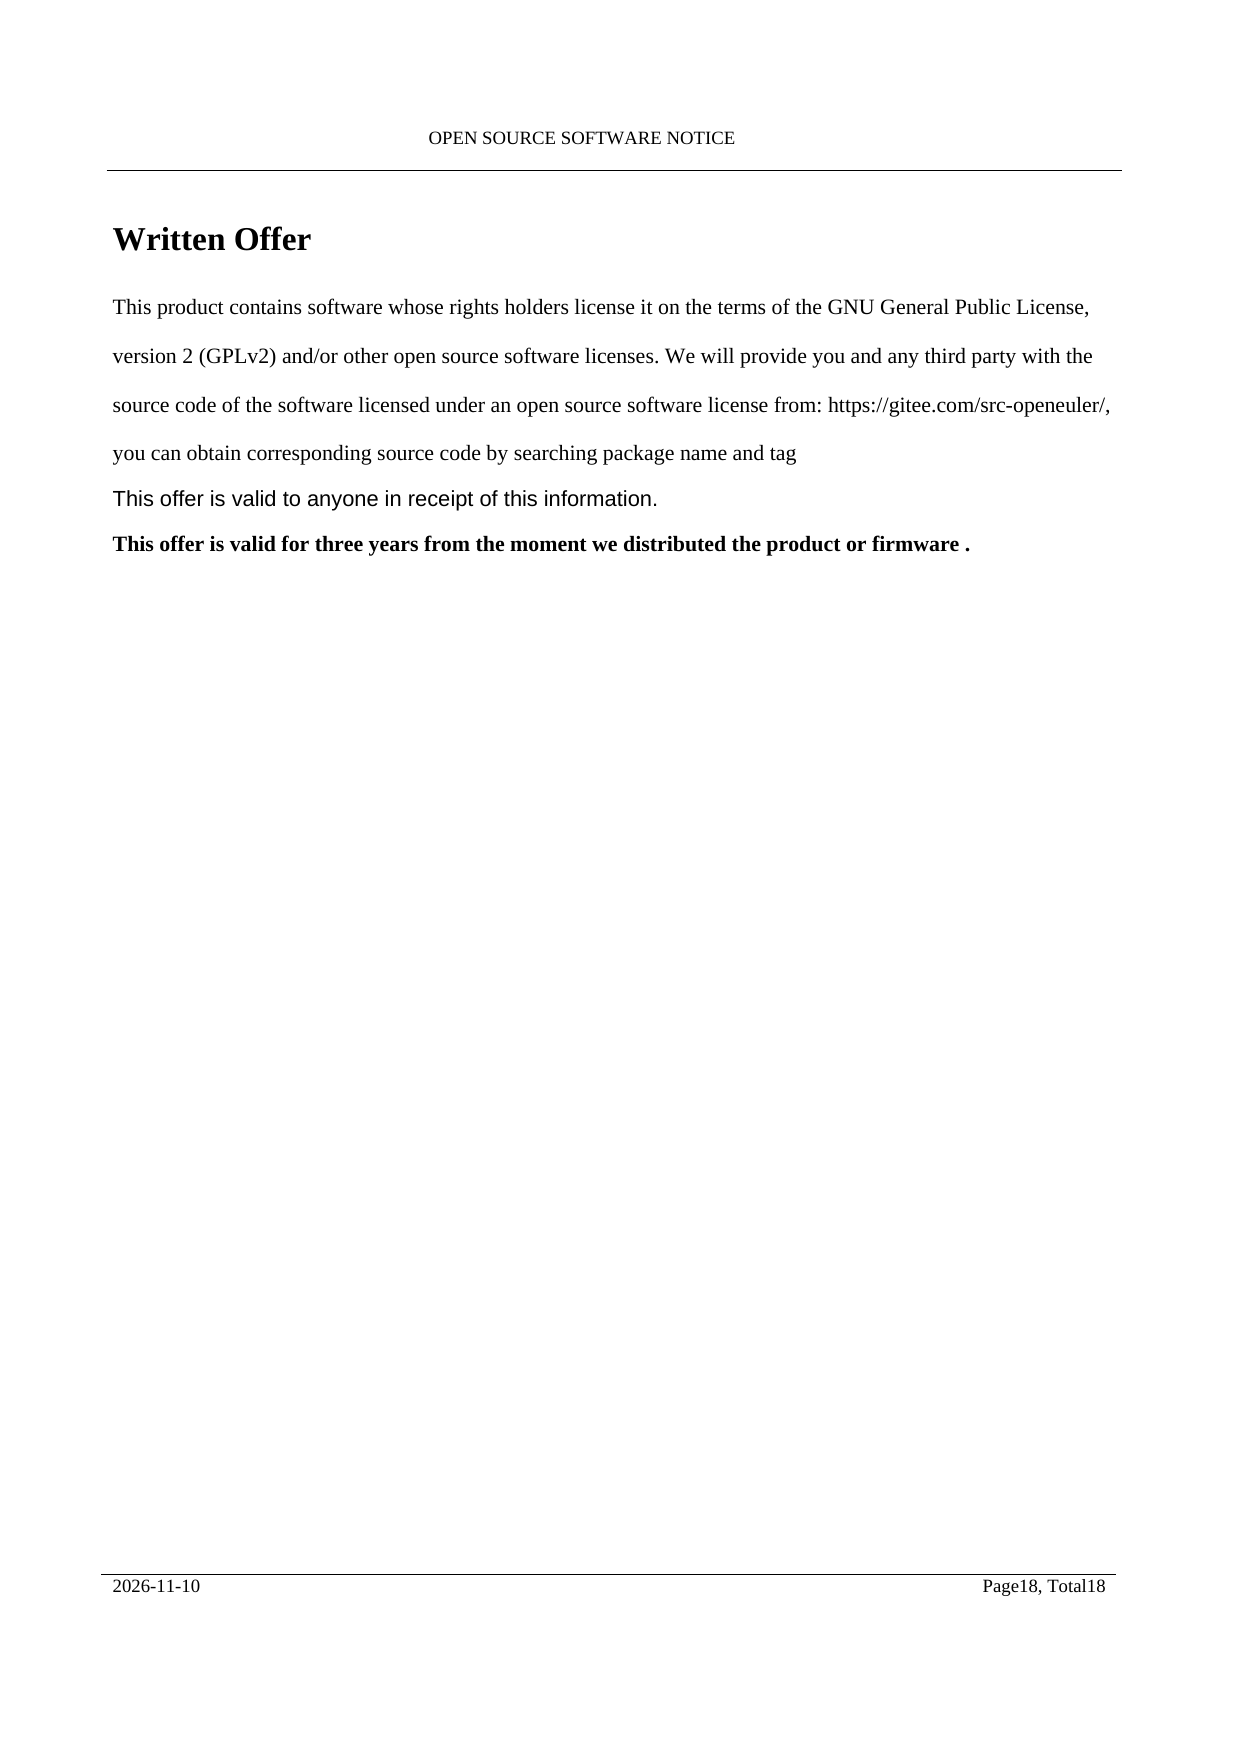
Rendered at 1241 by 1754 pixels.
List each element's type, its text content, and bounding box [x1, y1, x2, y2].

text Written Offer [112, 206, 1128, 271]
text This offer is valid for three years from the moment we distributed the product or firmware . [112, 527, 1128, 559]
text This offer is valid to anyone in receipt of this information. [112, 482, 1128, 514]
text This product contains software whose rights holders license it on the terms of the GNU General Public License, version 2 (GPLv2) and/or other open source software licenses. We will provide you and any third party with the source code of the software licensed under an open source software license from: https://gitee.com/src-openeuler/, you can obtain corresponding source code by searching package name and tag [112, 291, 1128, 469]
